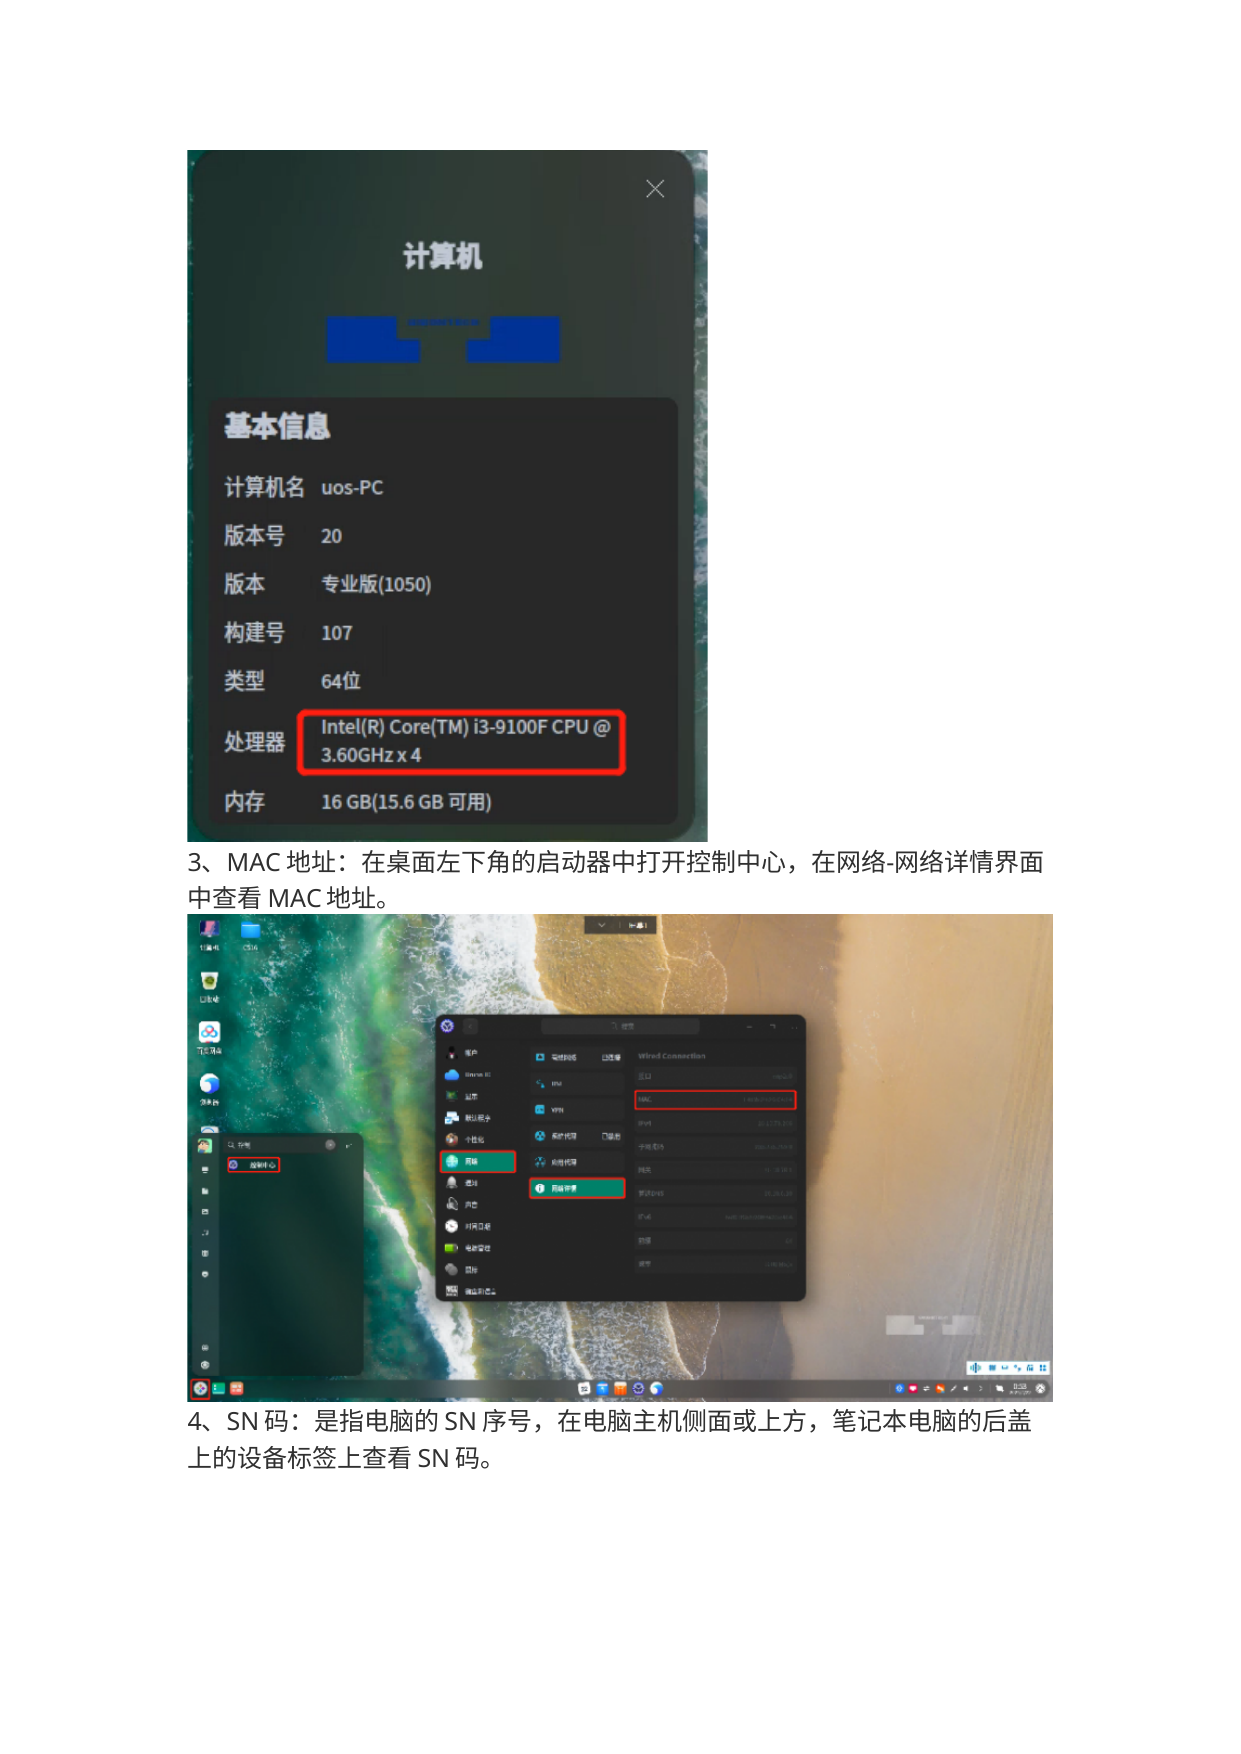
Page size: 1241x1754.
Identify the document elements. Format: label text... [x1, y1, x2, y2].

picture [187, 150, 708, 842]
text 4、SN码：是指电脑的SN序号，在电脑主机侧面或上方，笔记本电脑的后盖上的设备标签上查看SN码。 [187, 1402, 1053, 1474]
text 3、MAC地址：在桌面左下角的启动器中打开控制中心，在网络-网络详情界面中查看MAC地址。 [187, 842, 1053, 914]
picture [187, 914, 1053, 1402]
